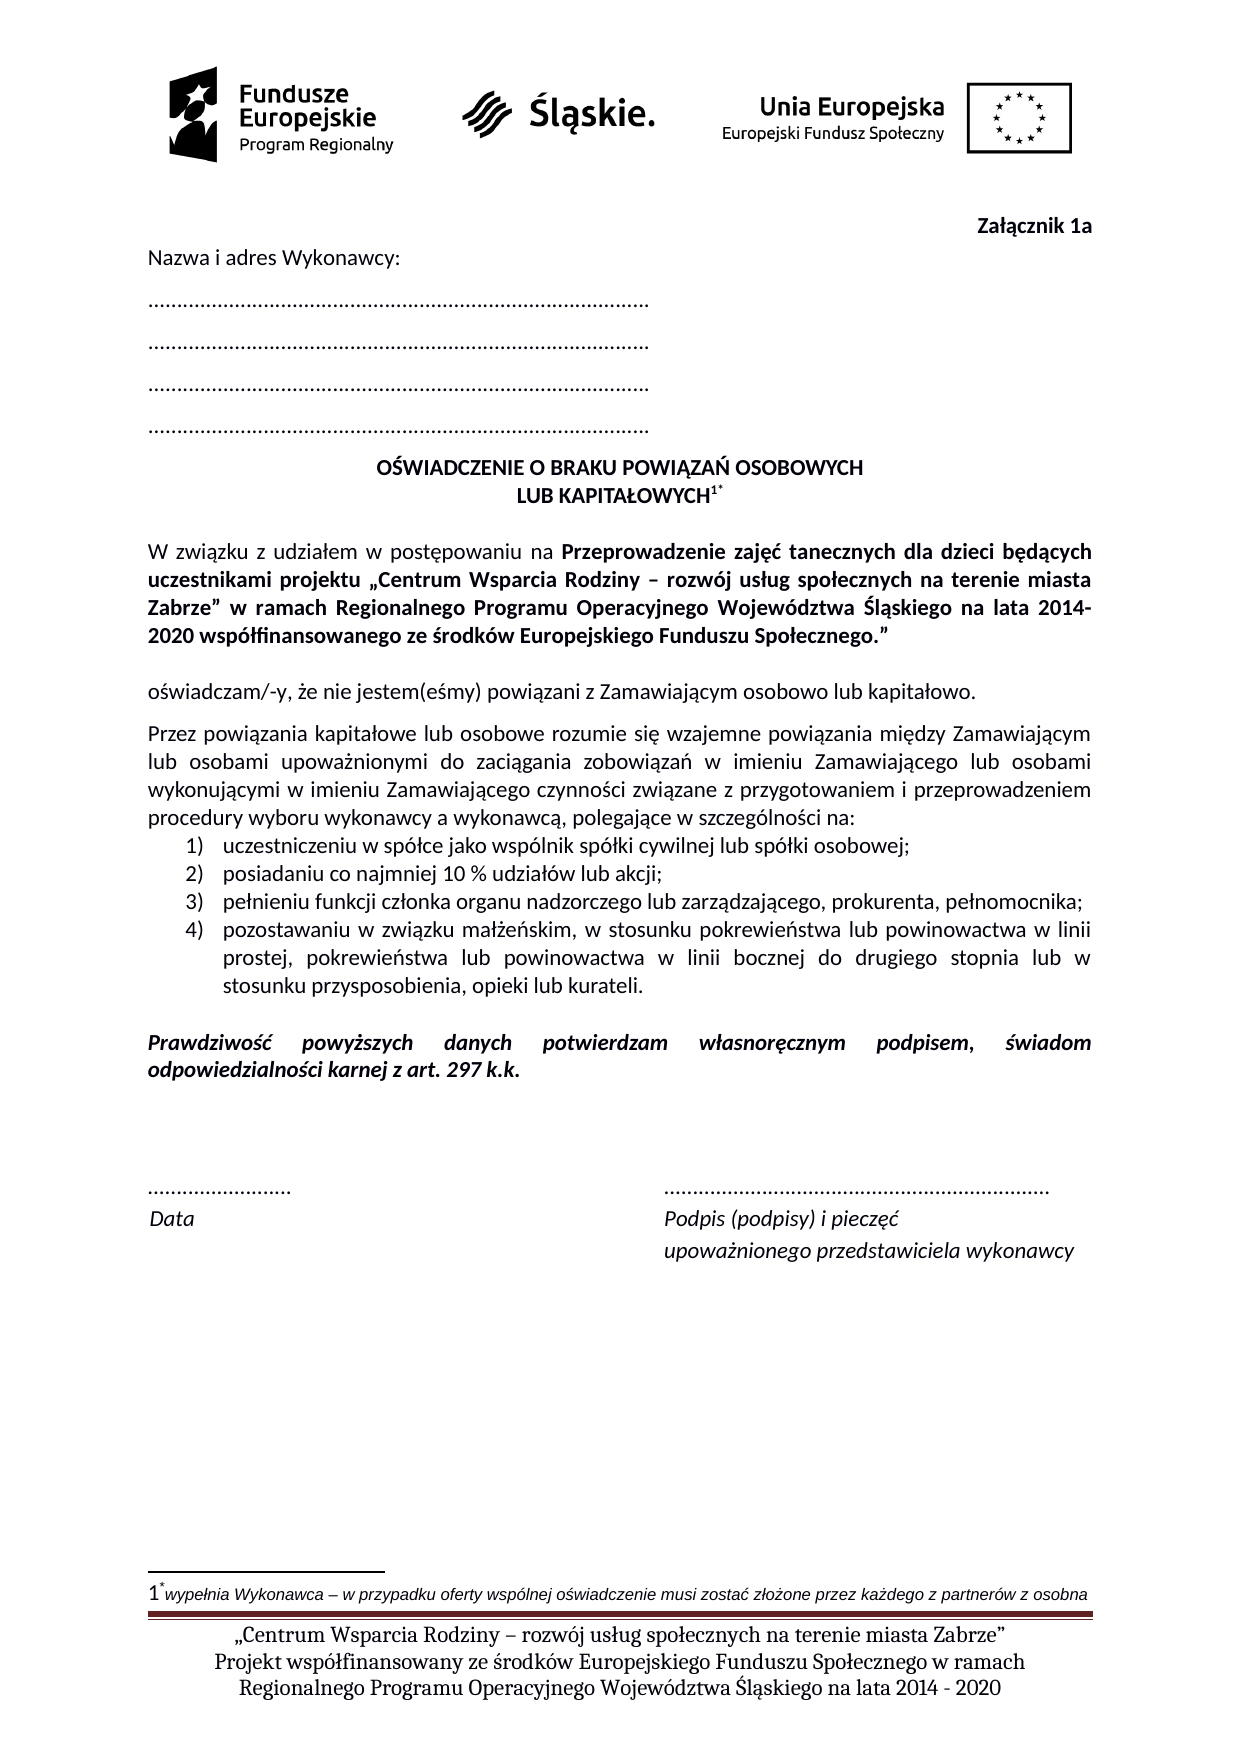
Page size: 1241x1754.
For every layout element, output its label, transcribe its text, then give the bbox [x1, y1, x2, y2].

text Prawdziwość powyższych danych potwierdzam własnoręcznym podpisem, świadom odpowiedzialności karnej z art. 297 k.k. [148, 1028, 1093, 1084]
text ....................................................................................... [148, 369, 1093, 397]
list pozostawaniu w związku małżeńskim, w stosunku pokrewieństwa lub powinowactwa w linii prostej, pokrewieństwa lub powinowactwa w linii bocznej do drugiego stopnia lub w stosunku przysposobienia, opieki lub kurateli. [185, 916, 1093, 999]
picture [147, 44, 1094, 184]
text W związku z udziałem w postępowaniu na Przeprowadzenie zajęć tanecznych dla dzieci będących uczestnikami projektu „Centrum Wsparcia Rodziny – rozwój usług społecznych na terenie miasta Zabrze” w ramach Regionalnego Programu Operacyjnego Województwa Śląskiego na lata 2014-2020 współfinansowanego ze środków Europejskiego Funduszu Społecznego.” [148, 537, 1093, 649]
text ....................................................................................... [148, 285, 1093, 313]
text LUB KAPITAŁOWYCH* [148, 481, 1093, 509]
text upoważnionego przedstawiciela wykonawcy [148, 1236, 1093, 1264]
list pełnieniu funkcji członka organu nadzorczego lub zarządzającego, prokurenta, pełnomocnika; [185, 887, 1093, 916]
text oświadczam/-y, że nie jestem(eśmy) powiązani z Zamawiającym osobowo lub kapitałowo. [148, 677, 1093, 705]
text Załącznik 1a [148, 211, 1093, 239]
text ....................................................................................... [148, 411, 1093, 439]
text ....................................................................................... [148, 327, 1093, 355]
text OŚWIADCZENIE O BRAKU POWIĄZAŃ OSOBOWYCH [148, 453, 1093, 481]
text Przez powiązania kapitałowe lub osobowe rozumie się wzajemne powiązania między Zamawiającym lub osobami upoważnionymi do zaciągania zobowiązań w imieniu Zamawiającego lub osobami wykonującymi w imieniu Zamawiającego czynności związane z przygotowaniem i przeprowadzeniem procedury wyboru wykonawcy a wykonawcą, polegające w szczególności na: [148, 719, 1093, 831]
list uczestniczeniu w spółce jako wspólnik spółki cywilnej lub spółki osobowej; [185, 831, 1093, 859]
text Nazwa i adres Wykonawcy: [148, 243, 1093, 271]
text ......................... ................................................................... [148, 1172, 1093, 1200]
text Data Podpis (podpisy) i pieczęć [148, 1204, 1093, 1232]
list posiadaniu co najmniej 10 % udziałów lub akcji; [185, 859, 1093, 887]
